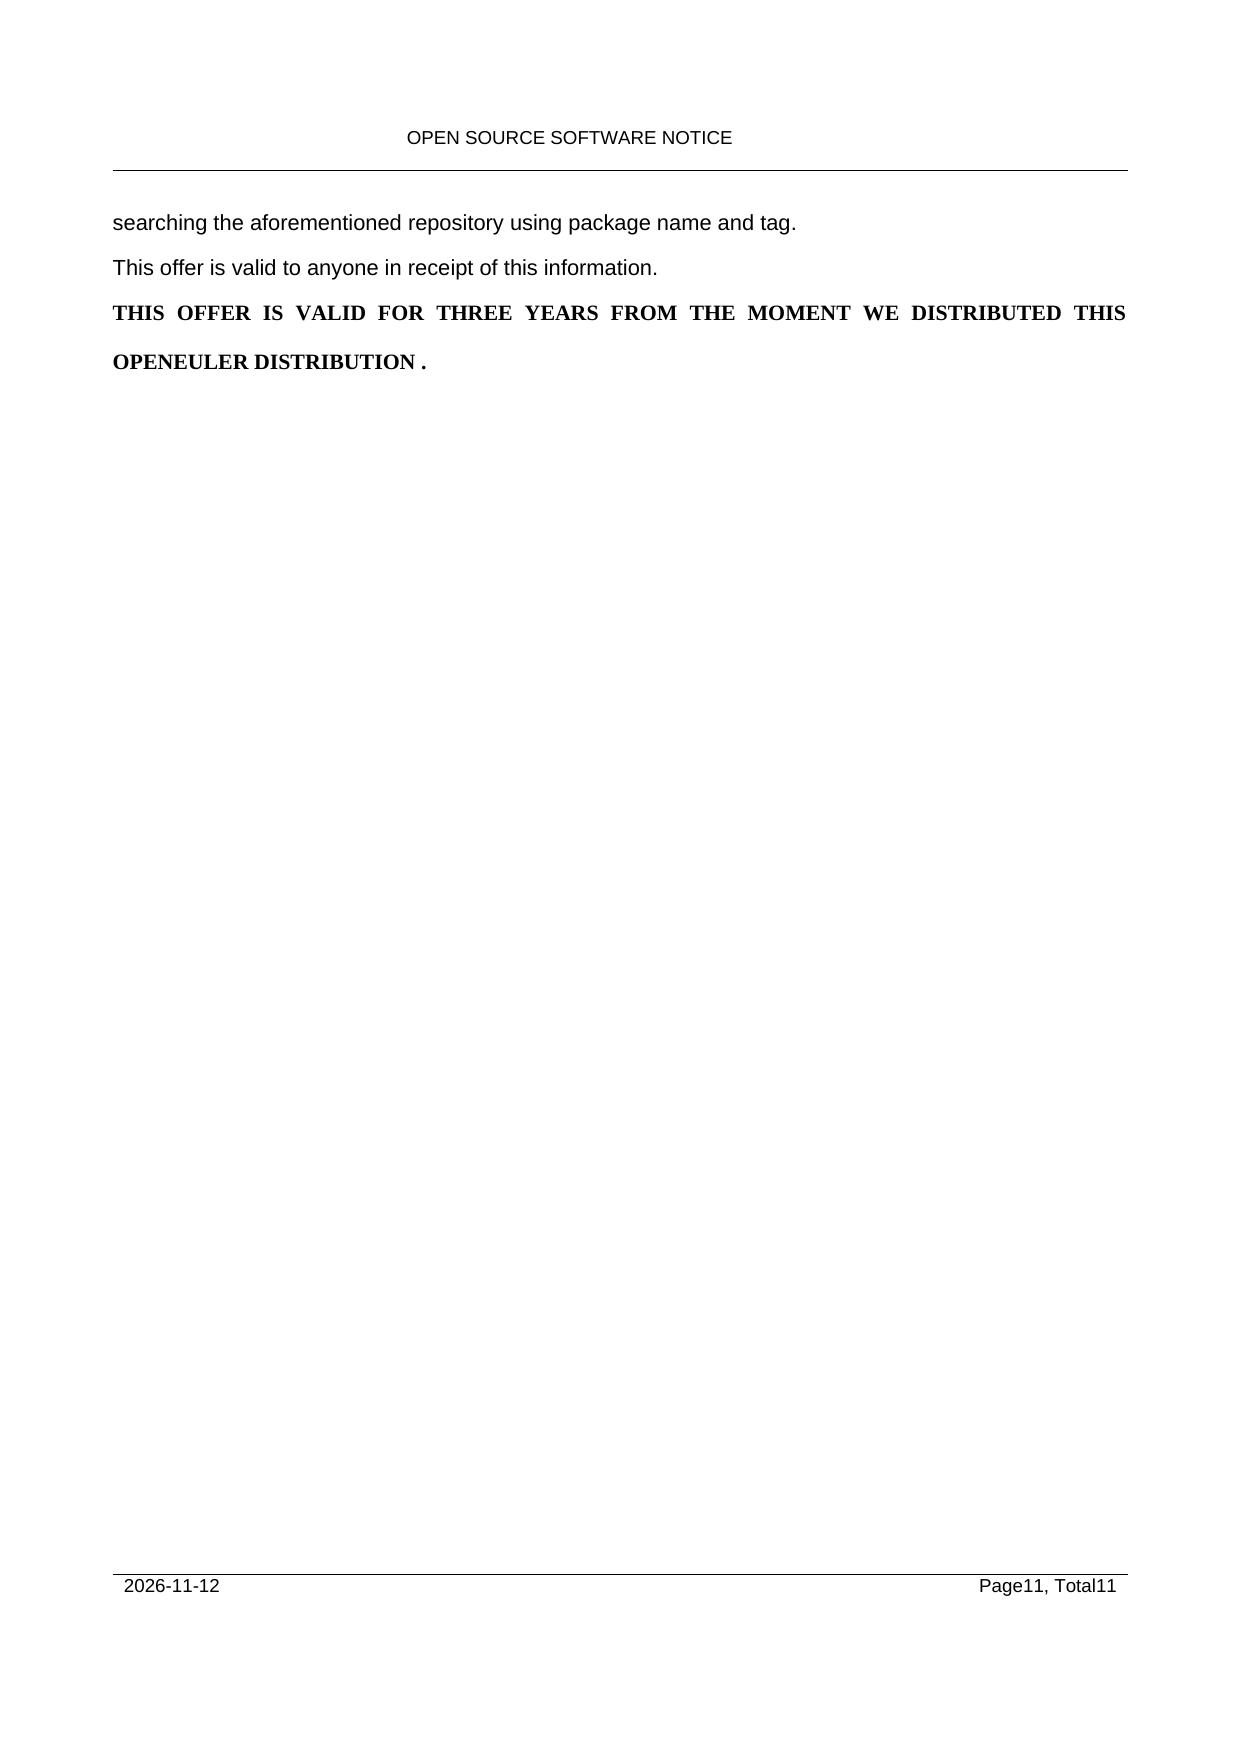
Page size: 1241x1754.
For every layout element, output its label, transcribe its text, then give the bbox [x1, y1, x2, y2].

text This offer is valid to anyone in receipt of this information. [112, 251, 1128, 284]
text THIS OFFER IS VALID FOR THREE YEARS FROM THE MOMENT WE DISTRIBUTED THIS OPENEULER DISTRIBUTION . [112, 297, 1128, 378]
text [112, 206, 1128, 239]
